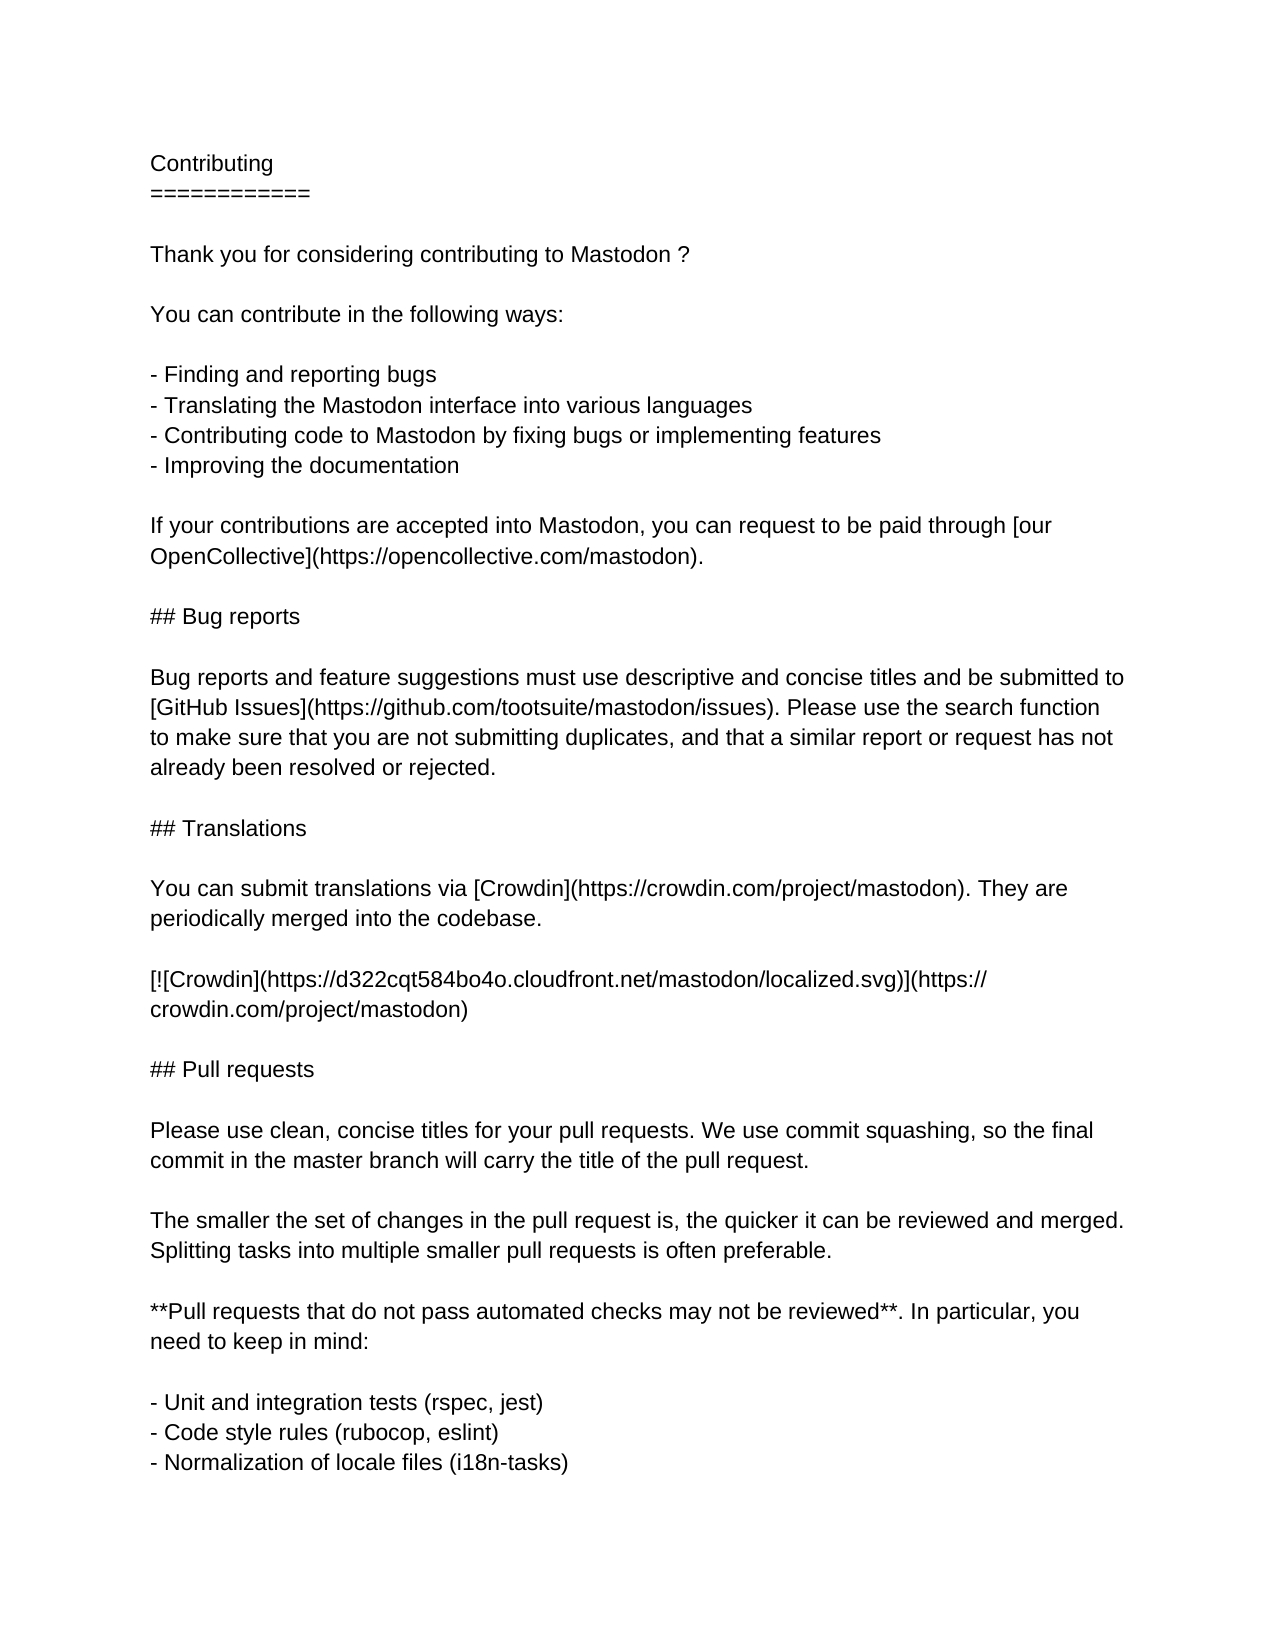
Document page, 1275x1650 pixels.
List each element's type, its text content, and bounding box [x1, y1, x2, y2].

text Contributing [150, 150, 1125, 176]
text ## Translations [150, 814, 1125, 841]
text Bug reports and feature suggestions must use descriptive and concise titles and be submitted to [GitHub Issues](https://github.com/tootsuite/mastodon/issues). Please use the search function to make sure that you are not submitting duplicates, and that a similar report or request has not already been resolved or rejected. [150, 663, 1125, 781]
text - Improving the documentation [150, 452, 1125, 478]
text The smaller the set of changes in the pull request is, the quicker it can be reviewed and merged. Splitting tasks into multiple smaller pull requests is often preferable. [150, 1207, 1125, 1264]
text ## Pull requests [150, 1056, 1125, 1083]
text - Translating the Mastodon interface into various languages [150, 392, 1125, 418]
text - Normalization of locale files (i18n-tasks) [150, 1449, 1125, 1475]
text You can contribute in the following ways: [150, 301, 1125, 327]
text ## Bug reports [150, 603, 1125, 629]
text You can submit translations via [Crowdin](https://crowdin.com/project/mastodon). They are periodically merged into the codebase. [150, 875, 1125, 932]
text - Unit and integration tests (rspec, jest) [150, 1388, 1125, 1415]
text - Contributing code to Mastodon by fixing bugs or implementing features [150, 422, 1125, 448]
text Thank you for considering contributing to Mastodon ? [150, 241, 1125, 267]
text **Pull requests that do not pass automated checks may not be reviewed**. In particular, you need to keep in mind: [150, 1298, 1125, 1354]
text Please use clean, concise titles for your pull requests. We use commit squashing, so the final commit in the master branch will carry the title of the pull request. [150, 1117, 1125, 1173]
text - Code style rules (rubocop, eslint) [150, 1419, 1125, 1445]
text [![Crowdin](https://d322cqt584bo4o.cloudfront.net/mastodon/localized.svg)](https://crowdin.com/project/mastodon) [150, 966, 1125, 1022]
text If your contributions are accepted into Mastodon, you can request to be paid through [our OpenCollective](https://opencollective.com/mastodon). [150, 512, 1125, 569]
text ============ [150, 180, 1125, 207]
text - Finding and reporting bugs [150, 361, 1125, 388]
